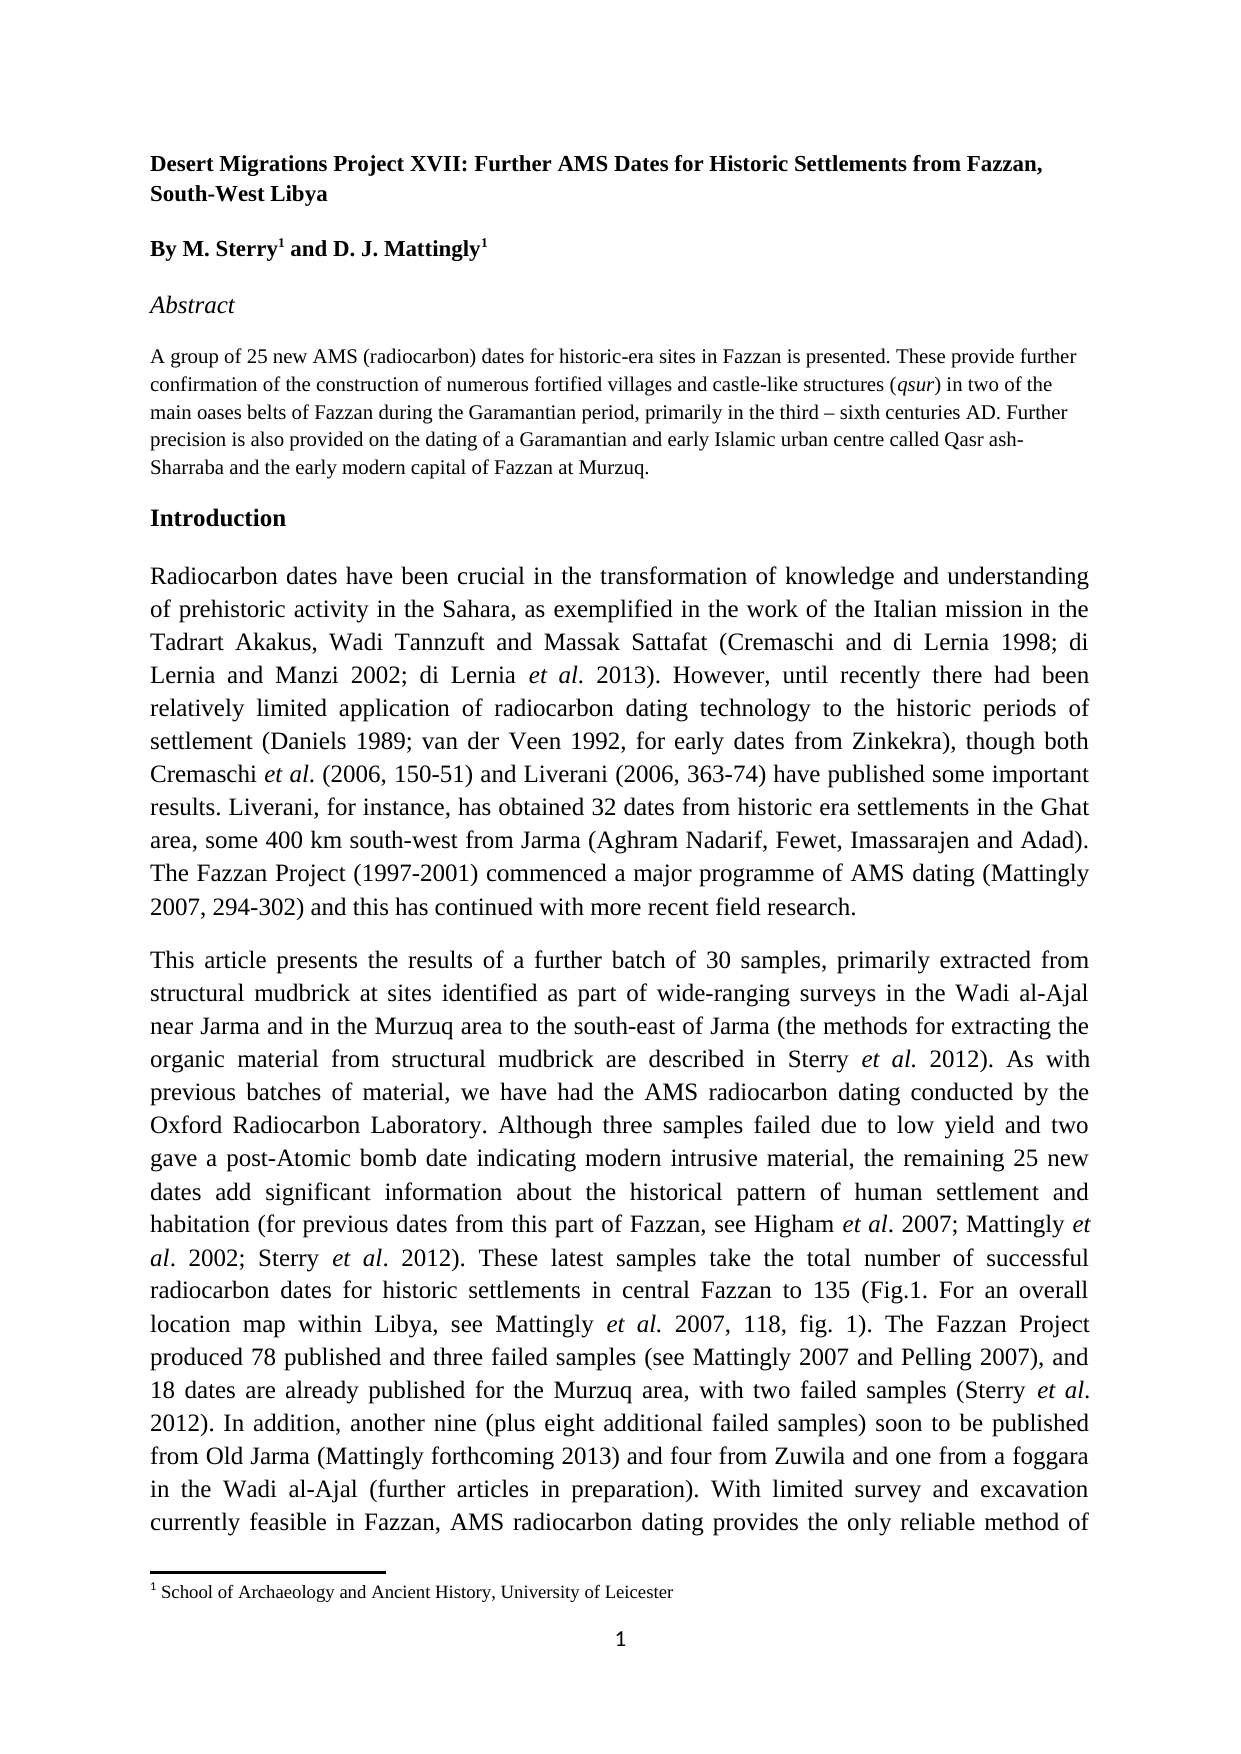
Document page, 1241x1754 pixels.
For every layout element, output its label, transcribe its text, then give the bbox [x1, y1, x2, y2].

text Radiocarbon dates have been crucial in the transformation of knowledge and understanding of prehistoric activity in the Sahara, as exemplified in the work of the Italian mission in the Tadrart Akakus, Wadi Tannzuft and Massak Sattafat (Cremaschi and di Lernia 1998; di Lernia and Manzi 2002; di Lernia et al. 2013). However, until recently there had been relatively limited application of radiocarbon dating technology to the historic periods of settlement (Daniels 1989; van der Veen 1992, for early dates from Zinkekra), though both Cremaschi et al. (2006, 150-51) and Liverani (2006, 363-74) have published some important results. Liverani, for instance, has obtained 32 dates from historic era settlements in the Ghat area, some 400 km south-west from Jarma (Aghram Nadarif, Fewet, Imassarajen and Adad). The Fazzan Project (1997-2001) commenced a major programme of AMS dating (Mattingly 2007, 294-302) and this has continued with more recent field research. [150, 561, 1090, 920]
text A group of 25 new AMS (radiocarbon) dates for historic-era sites in Fazzan is presented. These provide further confirmation of the construction of numerous fortified villages and castle-like structures (qsur) in two of the main oases belts of Fazzan during the Garamantian period, primarily in the third – sixth centuries AD. Further precision is also provided on the dating of a Garamantian and early Islamic urban centre called Qasr ash-Sharraba and the early modern capital of Fazzan at Murzuq. [150, 344, 1090, 479]
text Abstract [150, 291, 1090, 319]
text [150, 945, 1090, 1536]
subtitle Desert Migrations Project XVII: Further AMS Dates for Historic Settlements from Fazzan, South-West Libya [150, 150, 1090, 207]
subtitle Introduction [150, 503, 1090, 532]
subtitle By M. Sterry and D. J. Mattingly1 [150, 235, 1090, 262]
